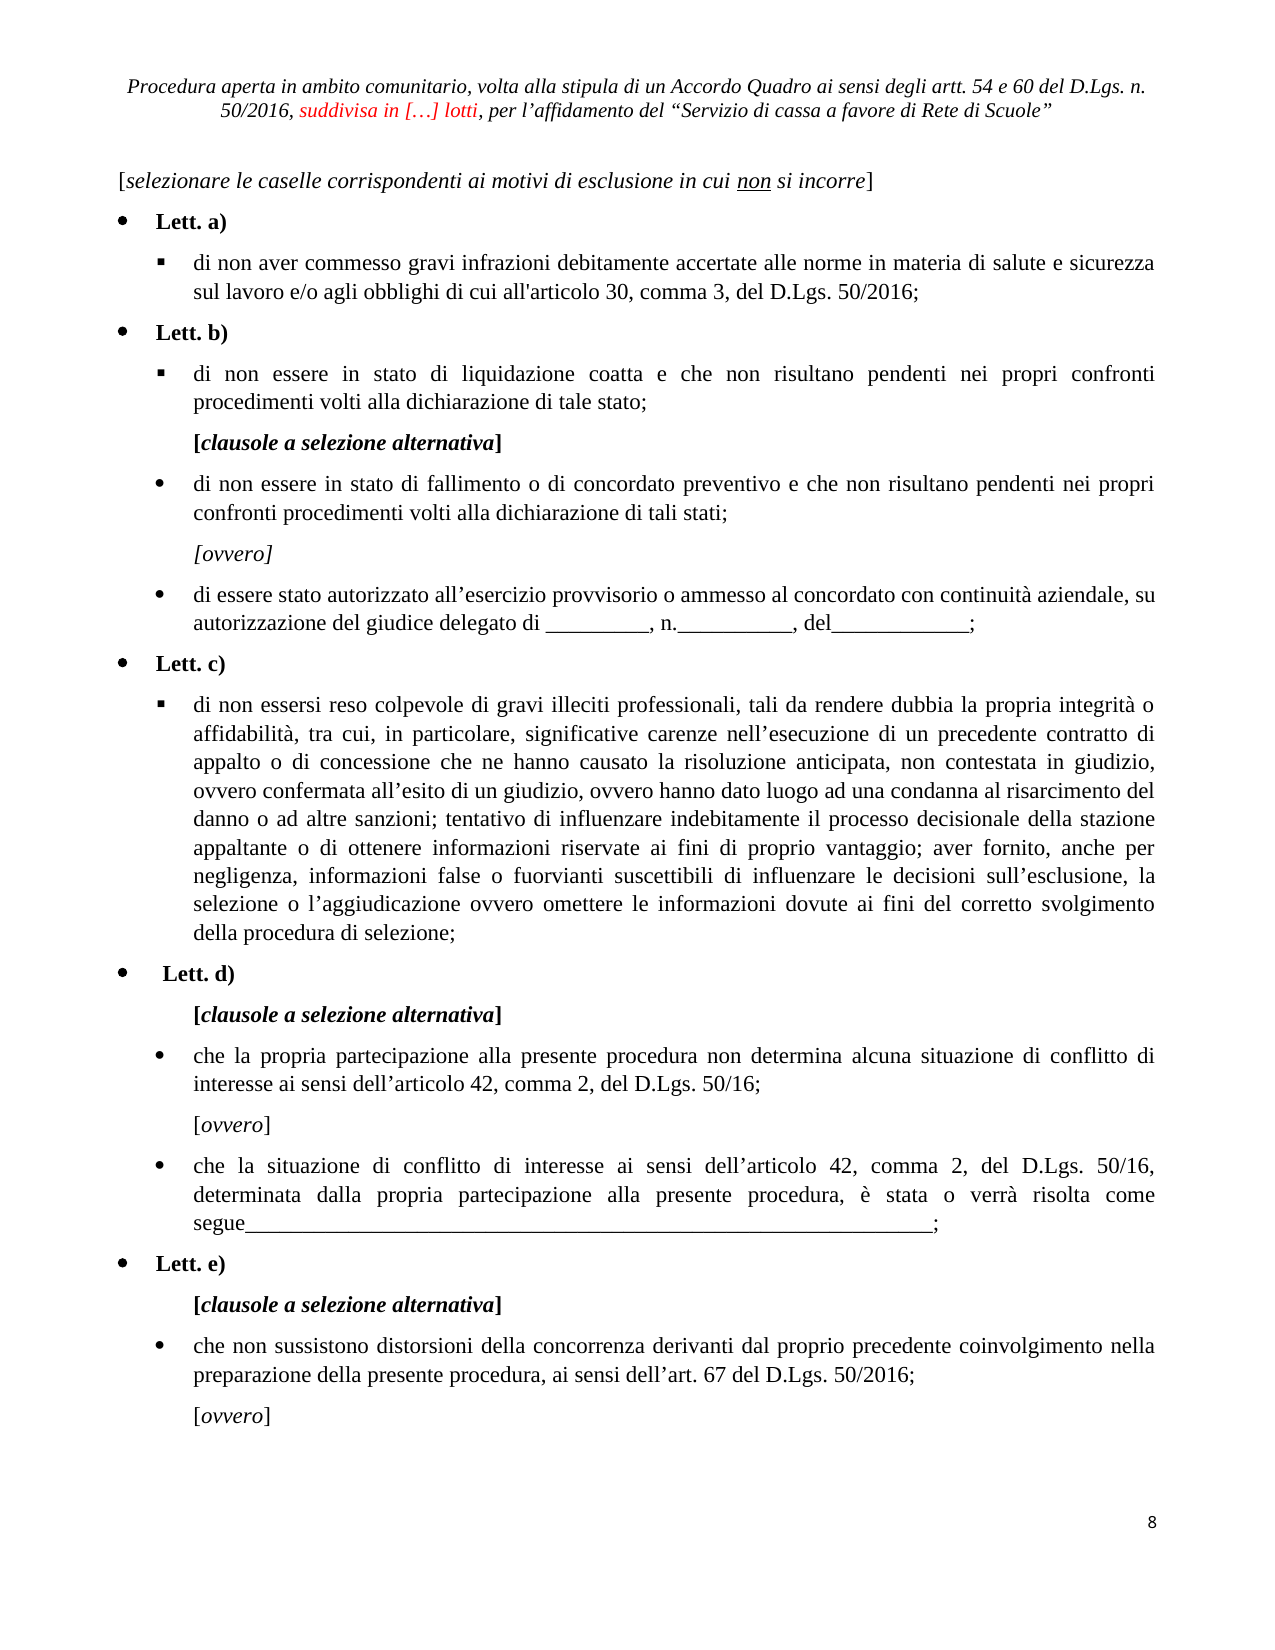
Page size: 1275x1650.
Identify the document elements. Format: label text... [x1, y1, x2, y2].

text [selezionare le caselle corrispondenti ai motivi di esclusione in cui non si incorre] [118, 167, 1157, 193]
list Lett. d) [118, 960, 1157, 987]
list Lett. c) [118, 650, 1157, 677]
list di non essersi reso colpevole di gravi illeciti professionali, tali da rendere dubbia la propria integrità o affidabilità, tra cui, in particolare, significative carenze nell’esecuzione di un precedente contratto di appalto o di concessione che ne hanno causato la risoluzione anticipata, non contestata in giudizio, ovvero confermata all’esito di un giudizio, ovvero hanno dato luogo ad una condanna al risarcimento del danno o ad altre sanzioni; tentativo di influenzare indebitamente il processo decisionale della stazione appaltante o di ottenere informazioni riservate ai fini di proprio vantaggio; aver fornito, anche per negligenza, informazioni false o fuorvianti suscettibili di influenzare le decisioni sull’esclusione, la selezione o l’aggiudicazione ovvero omettere le informazioni dovute ai fini del corretto svolgimento della procedura di selezione; [156, 691, 1157, 945]
list di non essere in stato di fallimento o di concordato preventivo e che non risultano pendenti nei propri confronti procedimenti volti alla dichiarazione di tali stati; [156, 470, 1157, 525]
list che non sussistono distorsioni della concorrenza derivanti dal proprio precedente coinvolgimento nella preparazione della presente procedura, ai sensi dell’art. 67 del D.Lgs. 50/2016; [156, 1332, 1157, 1387]
list Lett. e) [118, 1250, 1157, 1277]
list di non aver commesso gravi infrazioni debitamente accertate alle norme in materia di salute e sicurezza sul lavoro e/o agli obblighi di cui all'articolo 30, comma 3, del D.Lgs. 50/2016; [156, 249, 1157, 304]
text [clausole a selezione alternativa] [118, 1001, 1157, 1027]
text [clausole a selezione alternativa] [118, 429, 1157, 456]
list Lett. a) [118, 208, 1157, 235]
text [ovvero] [156, 540, 1157, 566]
list di essere stato autorizzato all’esercizio provvisorio o ammesso al concordato con continuità aziendale, su autorizzazione del giudice delegato di _________, n.__________, del____________; [156, 581, 1157, 635]
list di non essere in stato di liquidazione coatta e che non risultano pendenti nei propri confronti procedimenti volti alla dichiarazione di tale stato; [156, 360, 1157, 415]
text [ovvero] [156, 1111, 1157, 1138]
text [ovvero] [156, 1402, 1157, 1428]
list Lett. b) [118, 319, 1157, 345]
text [clausole a selezione alternativa] [118, 1292, 1157, 1318]
list che la propria partecipazione alla presente procedura non determina alcuna situazione di conflitto di interesse ai sensi dell’articolo 42, comma 2, del D.Lgs. 50/16; [156, 1042, 1157, 1097]
list che la situazione di conflitto di interesse ai sensi dell’articolo 42, comma 2, del D.Lgs. 50/16, determinata dalla propria partecipazione alla presente procedura, è stata o verrà risolta come segue____________________________________________________________; [156, 1152, 1157, 1236]
